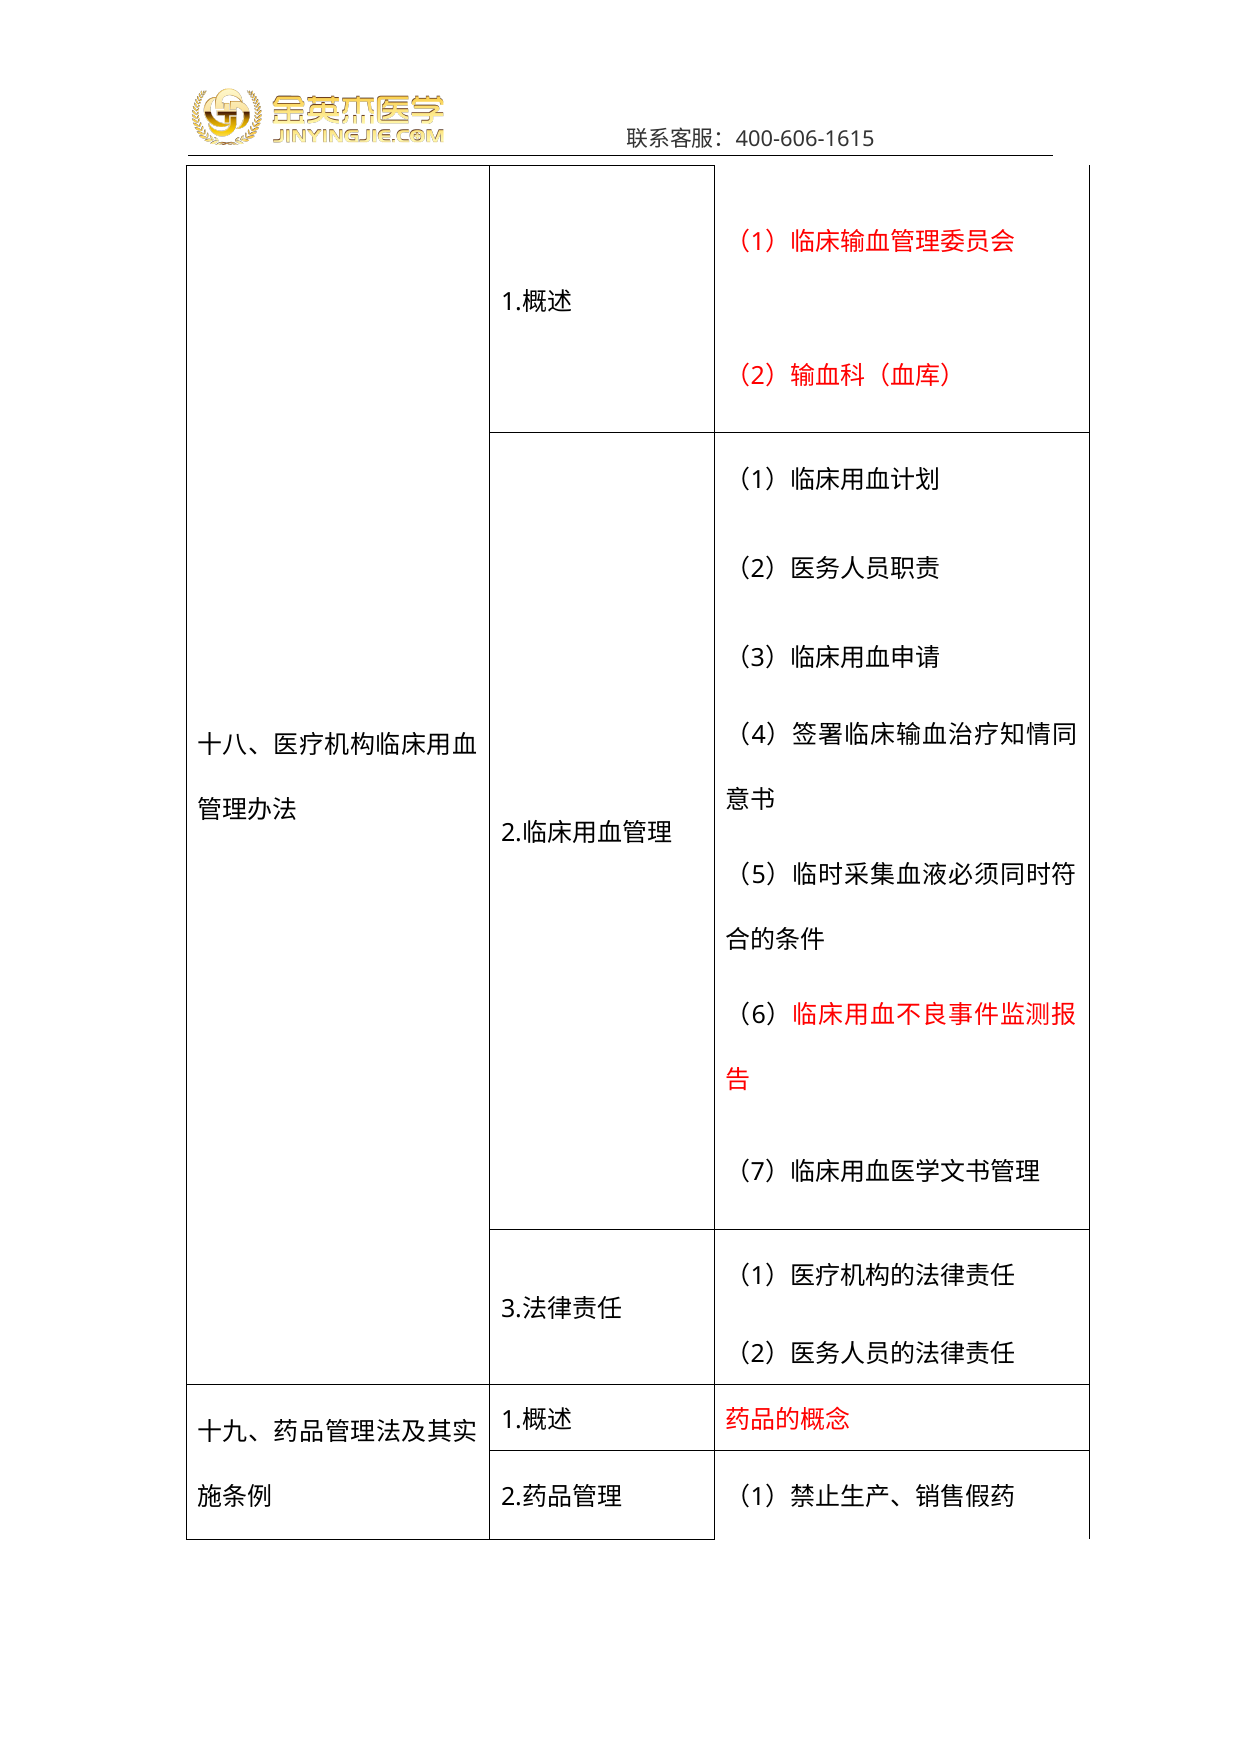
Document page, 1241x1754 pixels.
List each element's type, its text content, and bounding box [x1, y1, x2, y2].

table_cell 药品的概念 [715, 1385, 1089, 1450]
table_cell （2）医务人员职责 [715, 521, 1089, 610]
table_cell （1）医疗机构的法律责任 [715, 1230, 1089, 1318]
picture [187, 88, 449, 147]
table_cell （2）医务人员的法律责任 [715, 1318, 1089, 1384]
table_cell 2.药品管理 [490, 1451, 714, 1539]
table_cell （5）临时采集血液必须同时符合的条件 [715, 831, 1089, 979]
table_cell （7）临床用血医学文书管理 [715, 1110, 1089, 1229]
table_cell （1）临床用血计划 [715, 433, 1089, 521]
table_cell （1）禁止生产、销售假药 [715, 1451, 1089, 1539]
table_cell 1.概述 [490, 1385, 714, 1450]
table_cell 2.临床用血管理 [490, 433, 714, 1229]
table_cell 十九、药品管理法及其实施条例 [187, 1385, 489, 1539]
table_cell （4）签署临床输血治疗知情同意书 [715, 700, 1089, 831]
table_cell （6）临床用血不良事件监测报告 [715, 979, 1089, 1110]
table_cell 1.概述 [490, 166, 714, 432]
table_cell （2）输血科（血库） [715, 314, 1089, 432]
table_cell 3.法律责任 [490, 1230, 714, 1384]
table_cell （1）临床输血管理委员会 [715, 165, 1089, 313]
table_cell （3）临床用血申请 [715, 610, 1089, 699]
table_cell 十八、医疗机构临床用血管理办法 [187, 166, 489, 1384]
